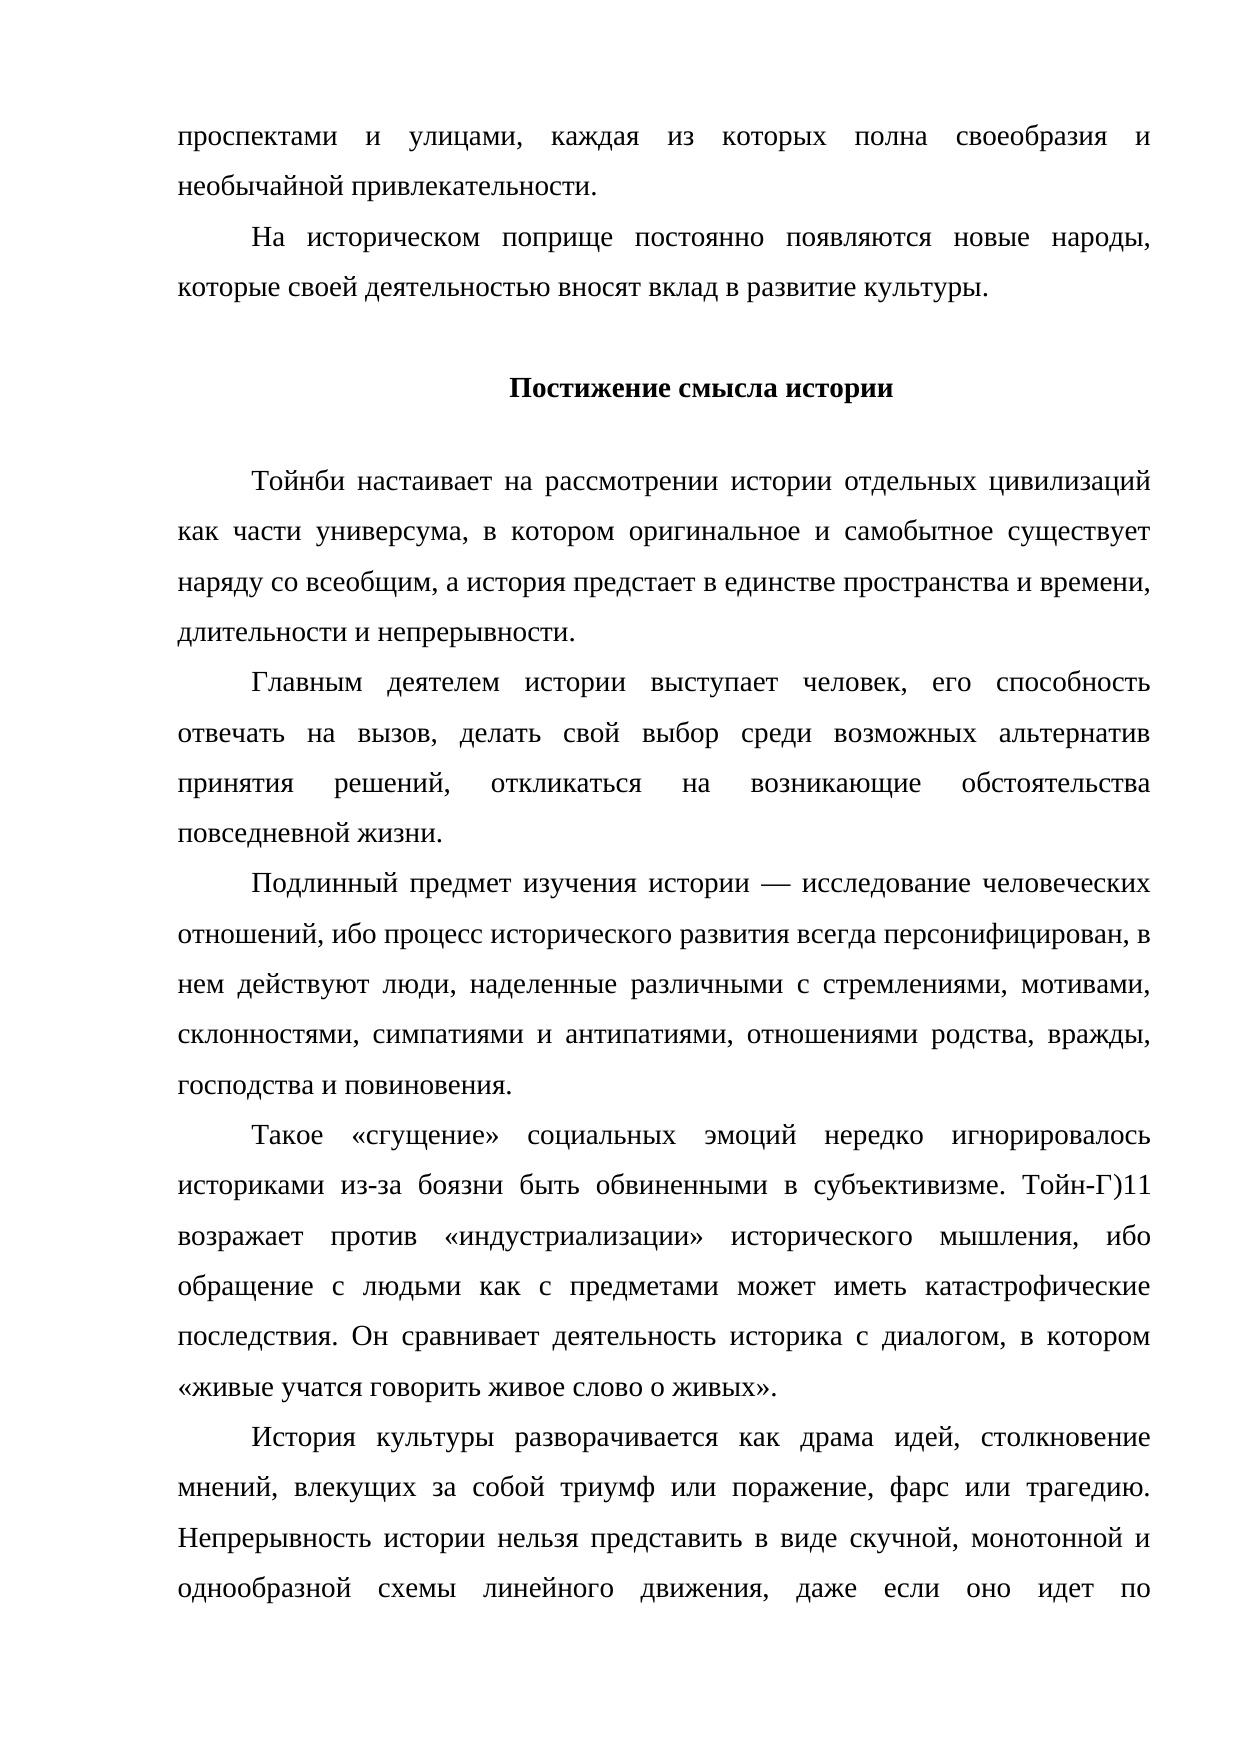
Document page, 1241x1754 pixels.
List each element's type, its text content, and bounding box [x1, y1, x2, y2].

text На историческом поприще постоянно появляются новые народы, которые своей деятельностью вносят вклад в развитие культуры. [177, 219, 1152, 303]
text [177, 1419, 1152, 1603]
text Такое «сгущение» социальных эмоций нередко игнорировалось историками из-за боязни быть обвиненными в субъективизме. Тойн-Г)11 возражает против «индустриализации» исторического мышления, ибо обращение с людьми как с предметами может иметь катастрофические последствия. Он сравнивает деятельность историка с диалогом, в котором «живые учатся говорить живое слово о живых». [177, 1117, 1152, 1402]
text Главным деятелем истории выступает человек, его способность отвечать на вызов, делать свой выбор среди возможных альтернатив принятия решений, откликаться на возникающие обстоятельства повседневной жизни. [177, 664, 1152, 849]
text Постижение смысла истории [177, 370, 1152, 403]
text Тойнби настаивает на рассмотрении истории отдельных цивилизаций как части универсума, в котором оригинальное и самобытное существует наряду со всеобщим, а история предстает в единстве пространства и времени, длительности и непрерывности. [177, 463, 1152, 648]
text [177, 118, 1152, 202]
text Подлинный предмет изучения истории — исследование человеческих отношений, ибо процесс исторического развития всегда персонифицирован, в нем действуют люди, наделенные различными с стремлениями, мотивами, склонностями, симпатиями и антипатиями, отношениями родства, вражды, господства и повиновения. [177, 866, 1152, 1100]
